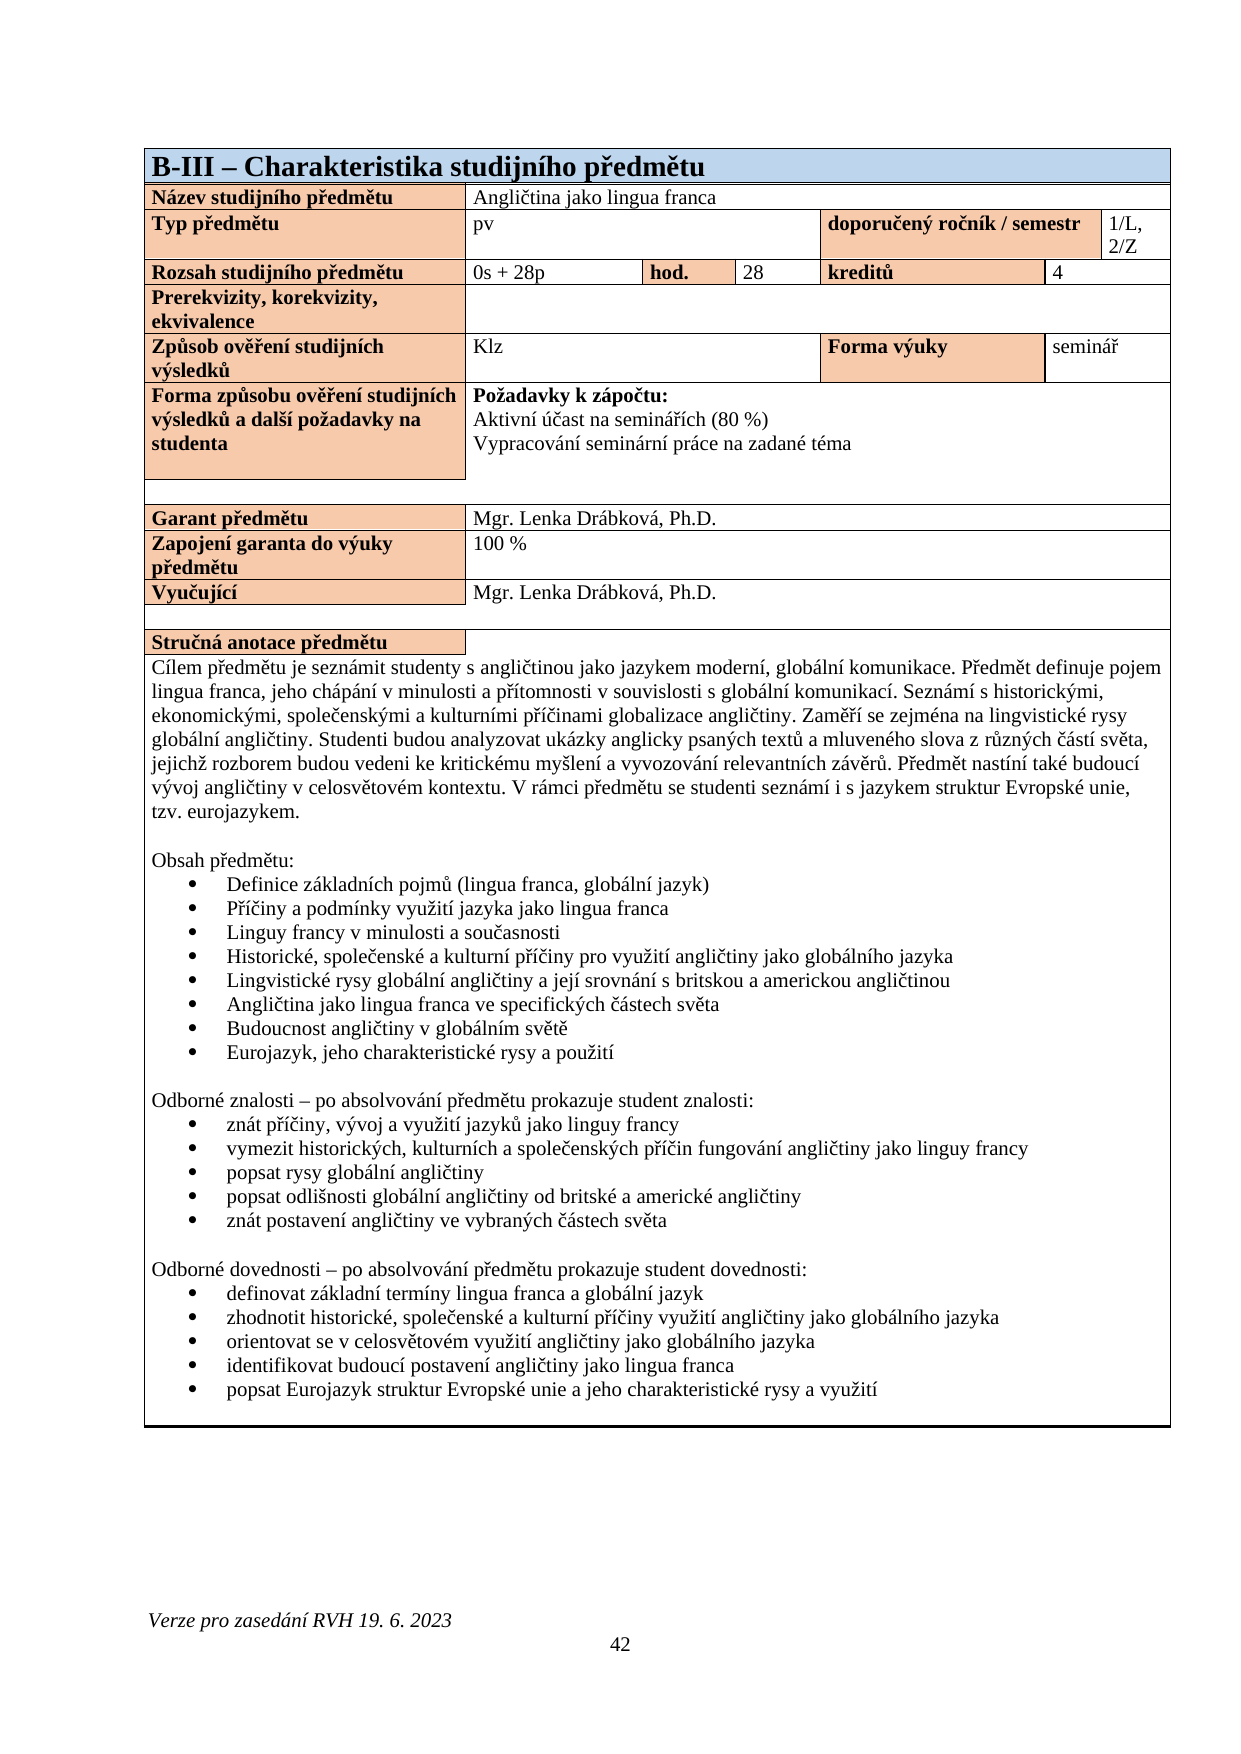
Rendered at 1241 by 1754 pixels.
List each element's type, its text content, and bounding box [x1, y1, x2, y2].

table_cell 0s + 28p [466, 260, 642, 284]
table_cell [145, 479, 1170, 504]
table_cell 100 % [466, 531, 1170, 579]
table_cell hod. [643, 260, 735, 284]
table_cell Klz [466, 334, 820, 382]
table_cell Způsob ověření studijních výsledků [145, 334, 465, 382]
table_cell 1/L, 2/Z [1102, 210, 1170, 258]
table_header B-III – Charakteristika studijního předmětu [145, 149, 1170, 182]
table_cell Cílem předmětu je seznámit studenty s angličtinou jako jazykem moderní, globální komunikace. Předmět definuje pojem lingua franca, jeho chápání v minulosti a přítomnosti v souvislosti s globální komunikací. Seznámí s historickými, ekonomickými, společenskými a kulturními příčinami globalizace angličtiny. Zaměří se zejména na lingvistické rysy globální angličtiny. Studenti budou analyzovat ukázky anglicky psaných textů a mluveného slova z různých částí světa, jejichž rozborem budou vedeni ke kritickému myšlení a vyvozování relevantních závěrů. Předmět nastíní také budoucí vývoj angličtiny v celosvětovém kontextu. V rámci předmětu se studenti seznámí i s jazykem struktur Evropské unie, tzv. eurojazykem. Obsah předmětu: Definice základních pojmů (lingua franca, globální jazyk) Příčiny a podmínky využití jazyka jako lingua franca Linguy francy v minulosti a současnosti Historické, společenské a kulturní příčiny pro využití angličtiny jako globálního jazyka Lingvistické rysy globální angličtiny a její srovnání s britskou a americkou angličtinou Angličtina jako lingua franca ve specifických částech světa Budoucnost angličtiny v globálním světě Eurojazyk, jeho charakteristické rysy a použití Odborné znalosti – po absolvování předmětu prokazuje student znalosti: znát příčiny, vývoj a využití jazyků jako linguy francy vymezit historických, kulturních a společenských příčin fungování angličtiny jako linguy francy popsat rysy globální angličtiny popsat odlišnosti globální angličtiny od britské a americké angličtiny znát postavení angličtiny ve vybraných částech světa Odborné dovednosti – po absolvování předmětu prokazuje student dovednosti: definovat základní termíny lingua franca a globální jazyk zhodnotit historické, společenské a kulturní příčiny využití angličtiny jako globálního jazyka orientovat se v celosvětovém využití angličtiny jako globálního jazyka identifikovat budoucí postavení angličtiny jako lingua franca popsat Eurojazyk struktur Evropské unie a jeho charakteristické rysy a využití [145, 654, 1170, 1425]
table_cell Garant předmětu [145, 505, 465, 529]
table_cell Prerekvizity, korekvizity, ekvivalence [145, 285, 465, 333]
table_cell [466, 630, 1170, 654]
table_cell Typ předmětu [145, 210, 465, 258]
table_cell kreditů [821, 260, 1044, 284]
table_cell [145, 604, 1170, 629]
table_cell Mgr. Lenka Drábková, Ph.D. [466, 505, 1170, 529]
table_cell Vyučující [145, 580, 465, 604]
table_cell [466, 285, 1170, 333]
table_cell Angličtina jako lingua franca [466, 185, 1170, 209]
table_cell 4 [1046, 260, 1170, 284]
table_cell seminář [1046, 334, 1170, 382]
table_cell Rozsah studijního předmětu [145, 260, 465, 284]
table_cell Požadavky k zápočtu: Aktivní účast na seminářích (80 %) Vypracování seminární práce na zadané téma [466, 383, 1170, 479]
table_cell Mgr. Lenka Drábková, Ph.D. [466, 580, 1170, 604]
table_cell Zapojení garanta do výuky předmětu [145, 531, 465, 579]
table_cell Stručná anotace předmětu [145, 630, 465, 654]
table_cell doporučený ročník / semestr [821, 210, 1101, 258]
table_cell pv [466, 210, 820, 258]
table_cell 28 [736, 260, 820, 284]
table_cell Název studijního předmětu [145, 185, 465, 209]
table_cell Forma způsobu ověření studijních výsledků a další požadavky na studenta [145, 383, 465, 479]
table_cell Forma výuky [821, 334, 1044, 382]
